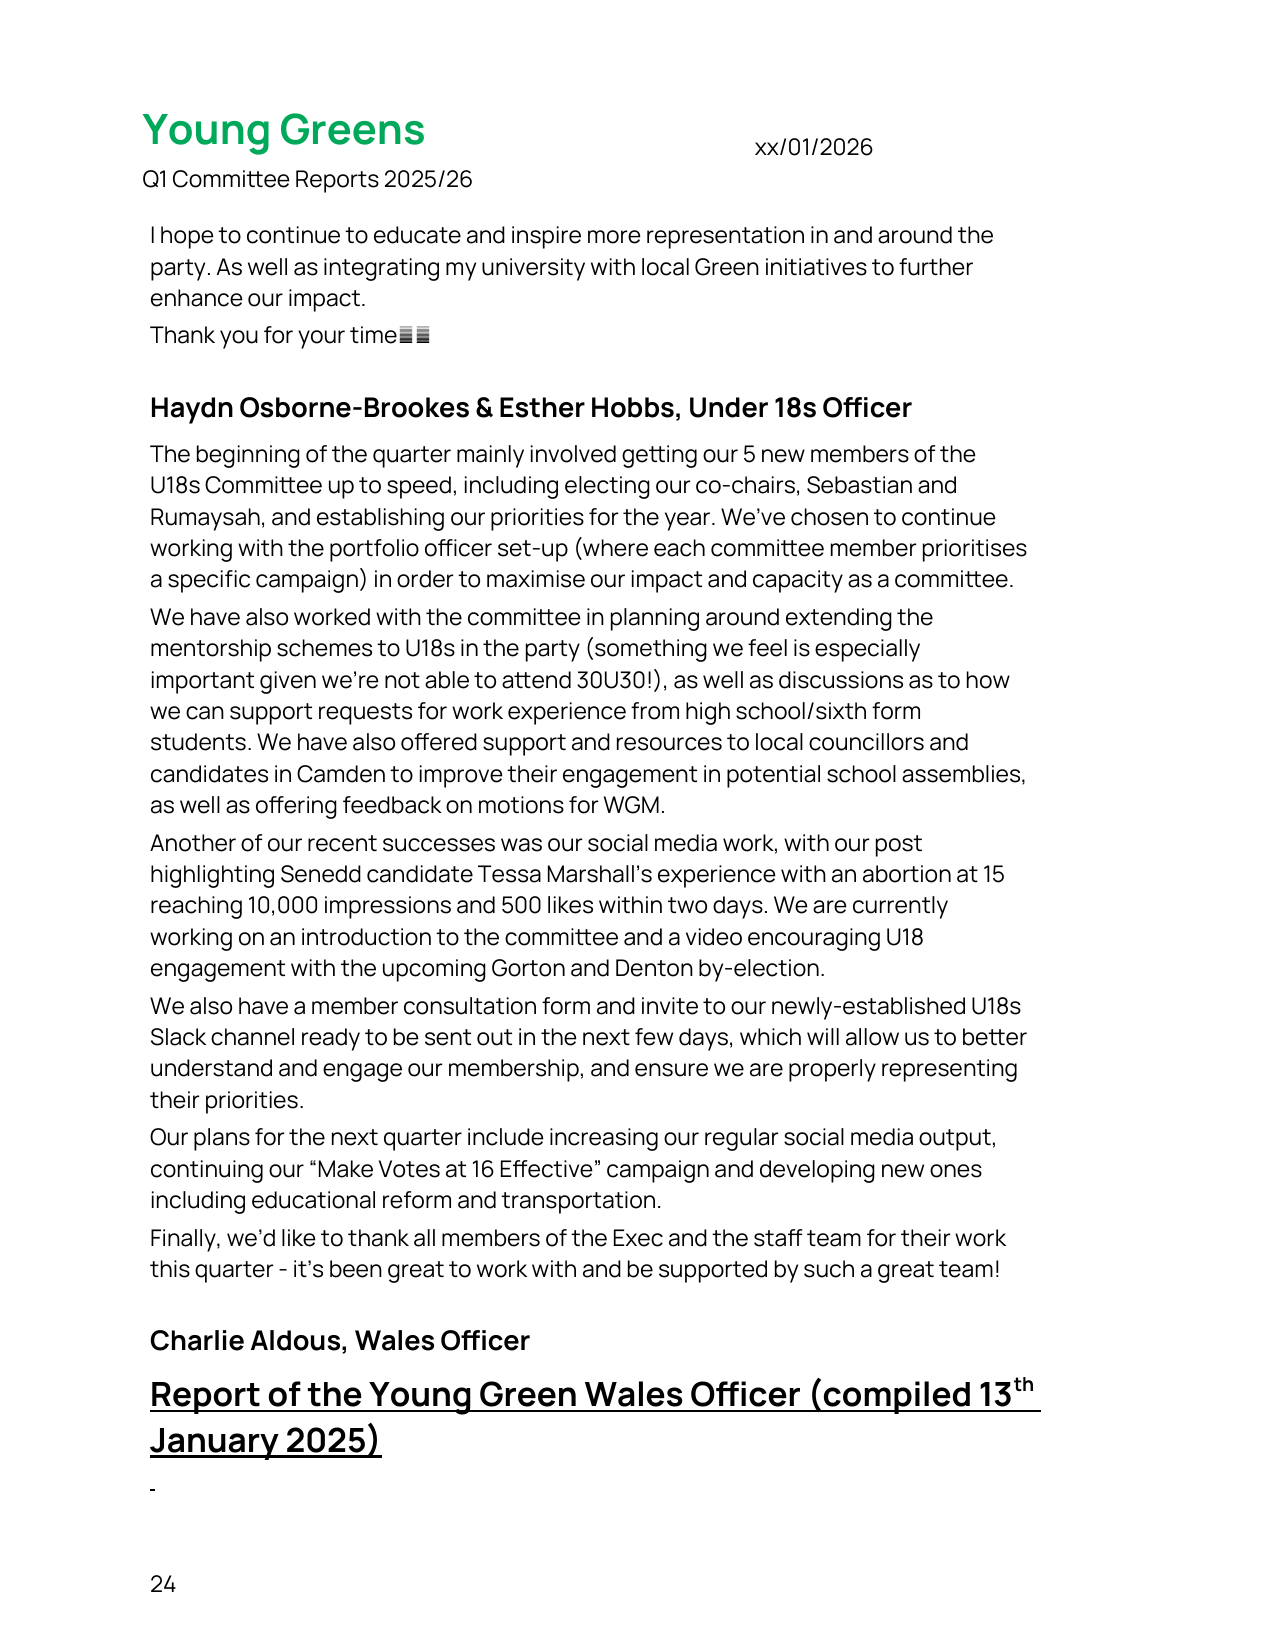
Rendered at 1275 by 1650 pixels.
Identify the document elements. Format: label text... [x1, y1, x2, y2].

text We also have a member consultation form and invite to our newly-established U18s Slack channel ready to be sent out in the next few days, which will allow us to better understand and engage our membership, and ensure we are properly representing their priorities. [150, 989, 1029, 1115]
text Report of the Young Green Wales Officer (compiled 13th January 2025) [150, 1371, 1125, 1462]
text Thank you for your time🧚🏽 [150, 319, 1029, 351]
text We have also worked with the committee in planning around extending the mentorship schemes to U18s in the party (something we feel is especially important given we’re not able to attend 30U30!), as well as discussions as to how we can support requests for work experience from high school/sixth form students. We have also offered support and resources to local councillors and candidates in Camden to improve their engagement in potential school assemblies, as well as offering feedback on motions for WGM. [150, 601, 1029, 820]
text I hope to continue to educate and inspire more representation in and around the party. As well as integrating my university with local Green initiatives to further enhance our impact. [150, 150, 1029, 313]
text The beginning of the quarter mainly involved getting our 5 new members of the U18s Committee up to speed, including electing our co-chairs, Sebastian and Rumaysah, and establishing our priorities for the year. We’ve chosen to continue working with the portfolio officer set-up (where each committee member prioritises a specific campaign) in order to maximise our impact and capacity as a committee. [150, 438, 1029, 594]
subtitle Haydn Osborne-Brookes & Esther Hobbs, Under 18s Officer [150, 388, 1029, 425]
text Another of our recent successes was our social media work, with our post highlighting Senedd candidate Tessa Marshall’s experience with an abortion at 15 reaching 10,000 impressions and 500 likes within two days. We are currently working on an introduction to the committee and a video encouraging U18 engagement with the upcoming Gorton and Denton by-election. [150, 827, 1029, 983]
text Finally, we’d like to thank all members of the Exec and the staff team for their work this quarter - it’s been great to work with and be supported by such a great team! [150, 1222, 1029, 1284]
subtitle Charlie Aldous, Wales Officer [150, 1322, 1029, 1359]
text Our plans for the next quarter include increasing our regular social media output, continuing our “Make Votes at 16 Effective” campaign and developing new ones including educational reform and transportation. [150, 1121, 1029, 1215]
